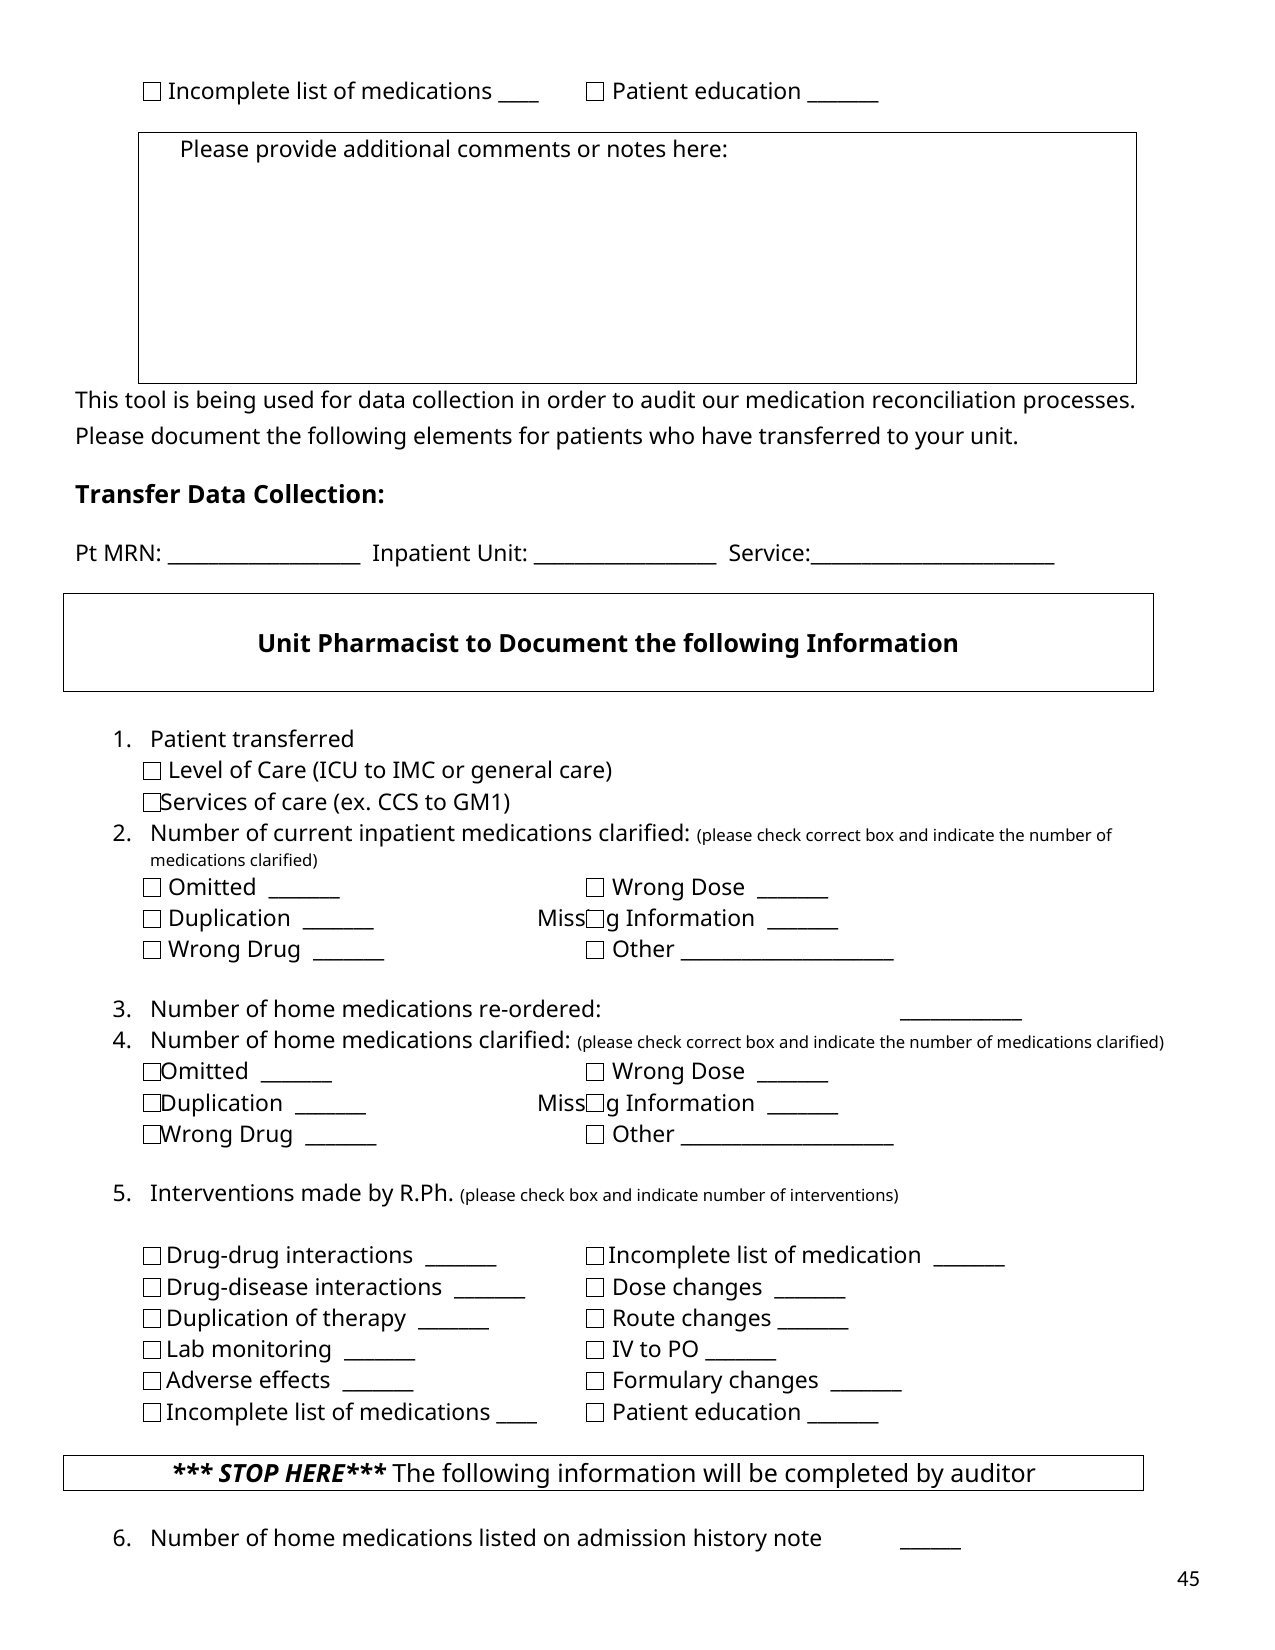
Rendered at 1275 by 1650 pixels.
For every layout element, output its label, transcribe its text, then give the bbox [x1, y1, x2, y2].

table_header Please provide additional comments or notes here: [139, 133, 1136, 383]
text Drug-disease interactions _______ Dose changes _______ [112, 1271, 1200, 1302]
list Number of home medications re-ordered: ____________ [112, 993, 1200, 1024]
text Duplication of therapy _______ Route changes _______ [112, 1302, 1200, 1333]
text Duplication _______ Missing Information _______ [112, 1086, 1200, 1118]
list Number of home medications listed on admission history note ______ [112, 1522, 1200, 1554]
list Patient transferred [112, 723, 1200, 754]
text Drug-drug interactions _______ Incomplete list of medication _______ [112, 1239, 1200, 1271]
text Omitted _______ Wrong Dose _______ [150, 871, 1200, 902]
list Number of current inpatient medications clarified: (please check correct box and indicate the number of medications clarified) [112, 817, 1200, 871]
text Transfer Data Collection: [75, 477, 1200, 511]
text Wrong Drug _______ Other _____________________ [112, 1118, 1200, 1149]
text Omitted _______ Wrong Dose _______ [112, 1055, 1200, 1086]
list Number of home medications clarified: (please check correct box and indicate the number of medications clarified) [112, 1024, 1200, 1055]
text Duplication _______ Missing Information _______ [150, 902, 1200, 933]
table_header *** STOP HERE*** The following information will be completed by auditor [64, 1456, 1143, 1490]
text Adverse effects _______ Formulary changes _______ [112, 1364, 1200, 1396]
table_header Unit Pharmacist to Document the following Information [64, 594, 1153, 691]
text Wrong Drug _______ Other _____________________ [150, 933, 1200, 965]
list Interventions made by R.Ph. (please check box and indicate number of interventions) [112, 1177, 1200, 1208]
text This tool is being used for data collection in order to audit our medication reconciliation processes. Please document the following elements for patients who have transferred to your unit. [75, 384, 1200, 451]
text Services of care (ex. CCS to GM1) [112, 786, 1200, 817]
text Pt MRN: ___________________ Inpatient Unit: __________________ Service:________________________ [75, 537, 1200, 568]
text Incomplete list of medications ____ Patient education _______ [150, 75, 1200, 106]
text Incomplete list of medications ____ Patient education _______ [112, 1396, 1200, 1427]
text Lab monitoring _______ IV to PO _______ [112, 1333, 1200, 1364]
text Level of Care (ICU to IMC or general care) [150, 754, 1200, 786]
